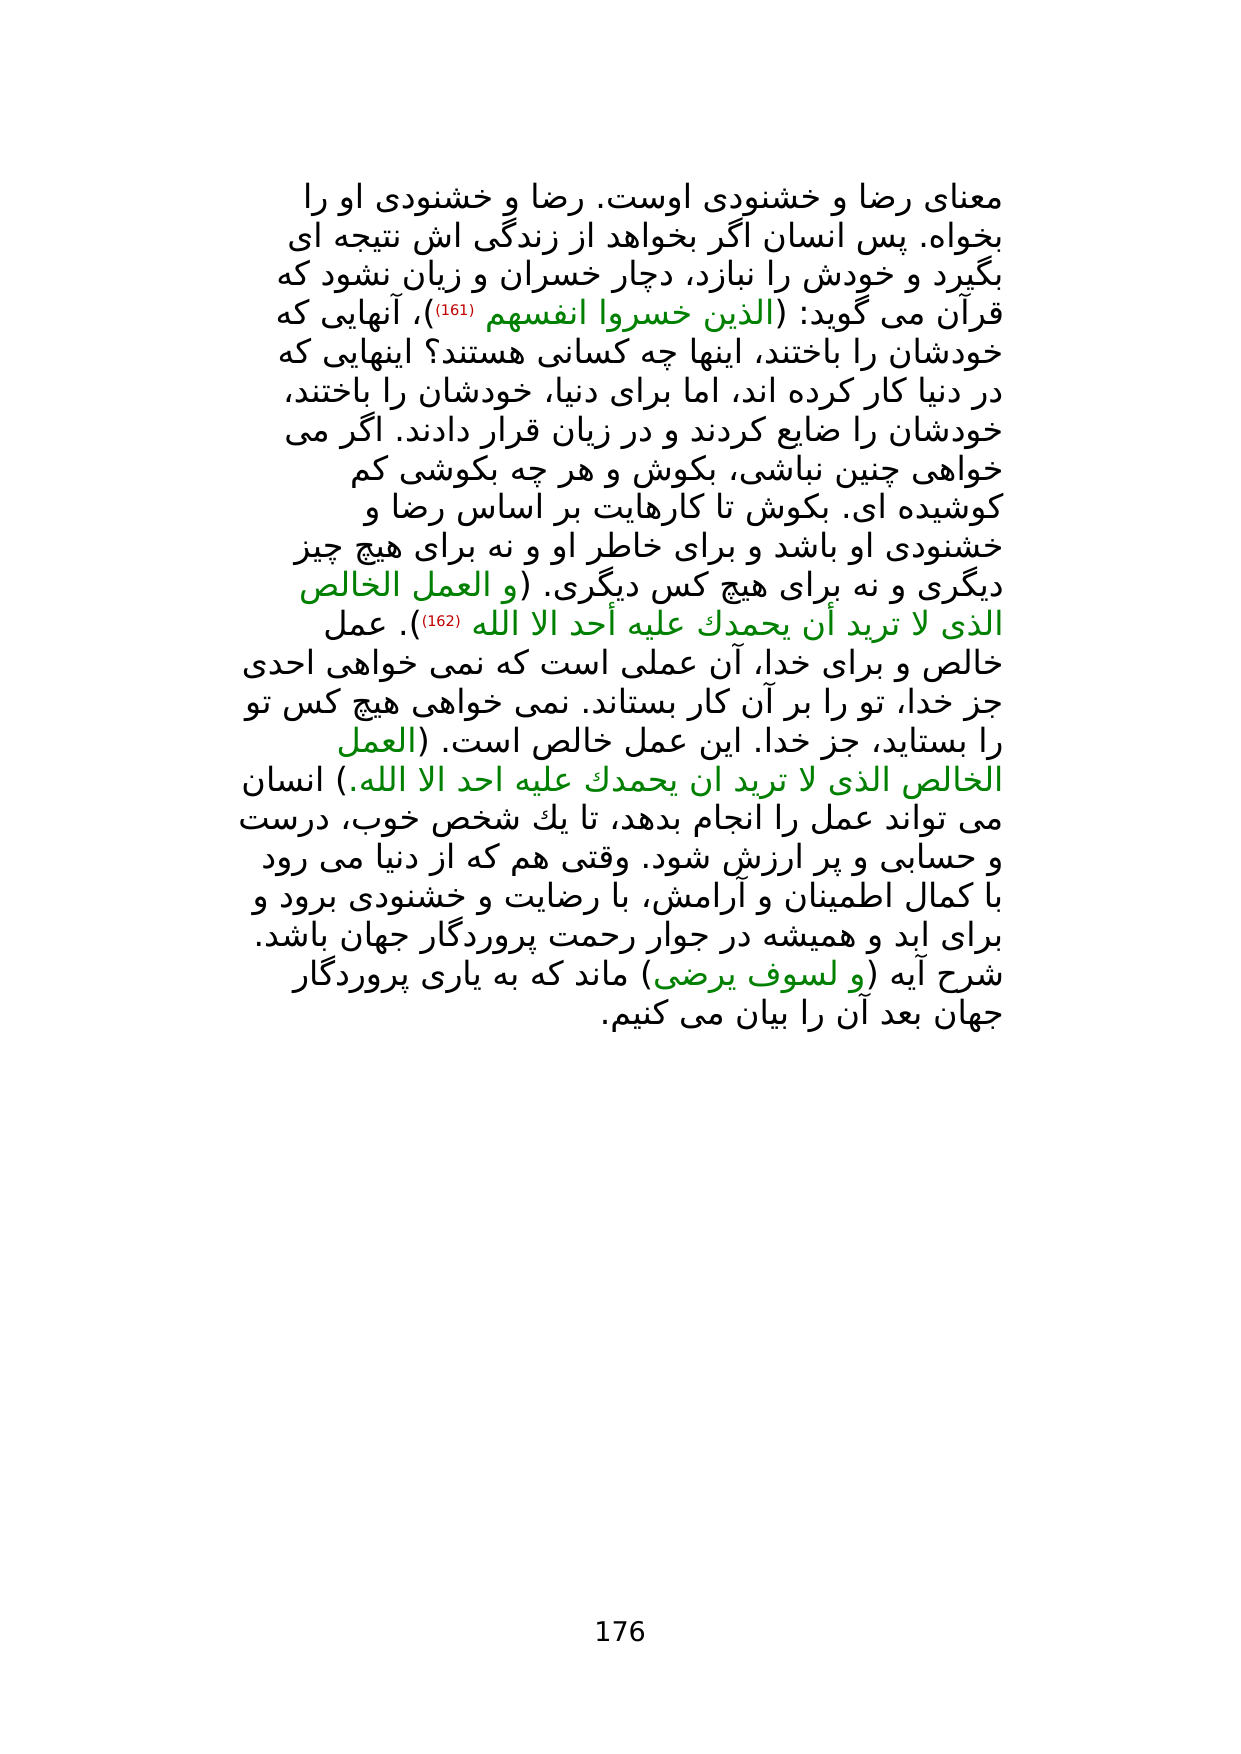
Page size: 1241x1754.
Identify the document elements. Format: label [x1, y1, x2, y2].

text [236, 177, 1004, 1032]
